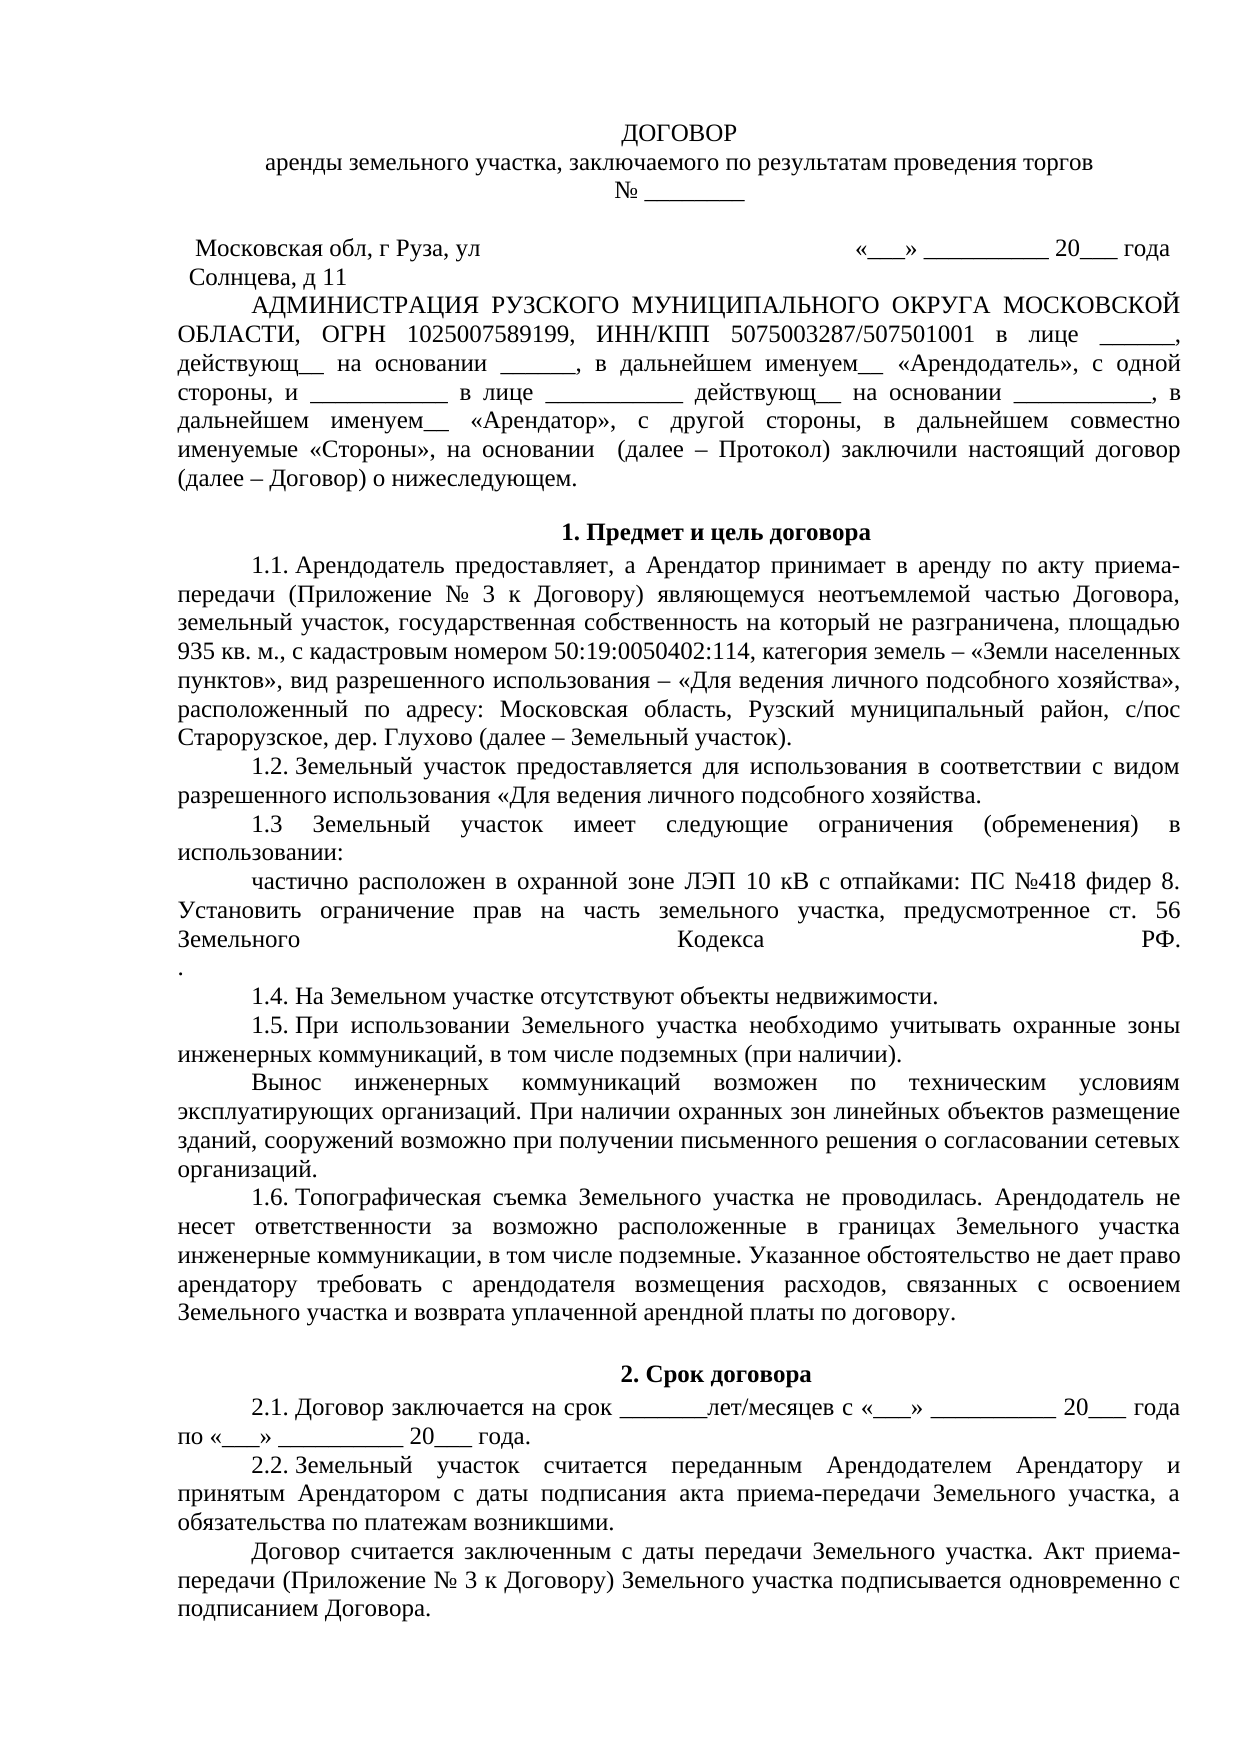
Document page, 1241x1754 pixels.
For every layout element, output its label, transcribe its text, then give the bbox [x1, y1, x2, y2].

text аренды земельного участка, заключаемого по результатам проведения торгов [177, 147, 1181, 176]
text № ________ [177, 176, 1181, 204]
text частично расположен в охранной зоне ЛЭП 10 кВ с отпайками: ПС №418 фидер 8. Установить ограничение прав на часть земельного участка, предусмотренное ст. 56 Земельного Кодекса РФ. . [177, 866, 1181, 981]
text 1. Предмет и цель договора [177, 517, 1181, 546]
text 1.1. Арендодатель предоставляет, а Арендатор принимает в аренду по акту приема-передачи (Приложение № 3 к Договору) являющемуся неотъемлемой частью Договора, земельный участок, государственная собственность на который не разграничена, площадью 935 кв. м., с кадастровым номером 50:19:0050402:114, категория земель – «Земли населенных пунктов», вид разрешенного использования – «Для ведения личного подсобного хозяйства», расположенный по адресу: Московская область, Рузский муниципальный район, с/пос Старорузское, дер. Глухово (далее – Земельный участок). [177, 550, 1181, 751]
table_header Московская обл, г Руза, ул Солнцева, д 11 [177, 233, 605, 291]
text 2.1. Договор заключается на срок _______лет/месяцев с «___» __________ 20___ года по «___» __________ 20___ года. [177, 1392, 1181, 1450]
text 2.2. Земельный участок считается переданным Арендодателем Арендатору и принятым Арендатором с даты подписания акта приема-передачи Земельного участка, а обязательства по платежам возникшими. [177, 1450, 1181, 1536]
text 1.4. На Земельном участке отсутствуют объекты недвижимости. [177, 981, 1181, 1010]
text 1.5. При использовании Земельного участка необходимо учитывать охранные зоны инженерных коммуникаций, в том числе подземных (при наличии). [177, 1010, 1181, 1067]
text Вынос инженерных коммуникаций возможен по техническим условиям эксплуатирующих организаций. При наличии охранных зон линейных объектов размещение зданий, сооружений возможно при получении письменного решения о согласовании сетевых организаций. [177, 1067, 1181, 1182]
text Договор считается заключенным с даты передачи Земельного участка. Акт приема-передачи (Приложение № 3 к Договору) Земельного участка подписывается одновременно с подписанием Договора. [177, 1536, 1181, 1622]
text 1.2. Земельный участок предоставляется для использования в соответствии с видом разрешенного использования «Для ведения личного подсобного хозяйства. [177, 751, 1181, 809]
text ДОГОВОР [177, 118, 1181, 147]
table_header «___» __________ 20___ года [605, 233, 1181, 291]
text 1.3 Земельный участок имеет следующие ограничения (обременения) в использовании: [177, 809, 1181, 866]
text 1.6. Топографическая съемка Земельного участка не проводилась. Арендодатель не несет ответственности за возможно расположенные в границах Земельного участка инженерные коммуникации, в том числе подземные. Указанное обстоятельство не дает право арендатору требовать с арендодателя возмещения расходов, связанных с освоением Земельного участка и возврата уплаченной арендной платы по договору. [177, 1182, 1181, 1326]
text АДМИНИСТРАЦИЯ РУЗСКОГО МУНИЦИПАЛЬНОГО ОКРУГА МОСКОВСКОЙ ОБЛАСТИ, ОГРН 1025007589199, ИНН/КПП 5075003287/507501001 в лице ______, действующ__ на основании ______, в дальнейшем именуем__ «Арендодатель», с одной стороны, и ___________ в лице ___________ действующ__ на основании ___________, в дальнейшем именуем__ «Арендатор», с другой стороны, в дальнейшем совместно именуемые «Стороны», на основании (далее – Протокол) заключили настоящий договор (далее – Договор) о нижеследующем. [177, 291, 1181, 492]
text 2. Срок договора [177, 1359, 1181, 1388]
